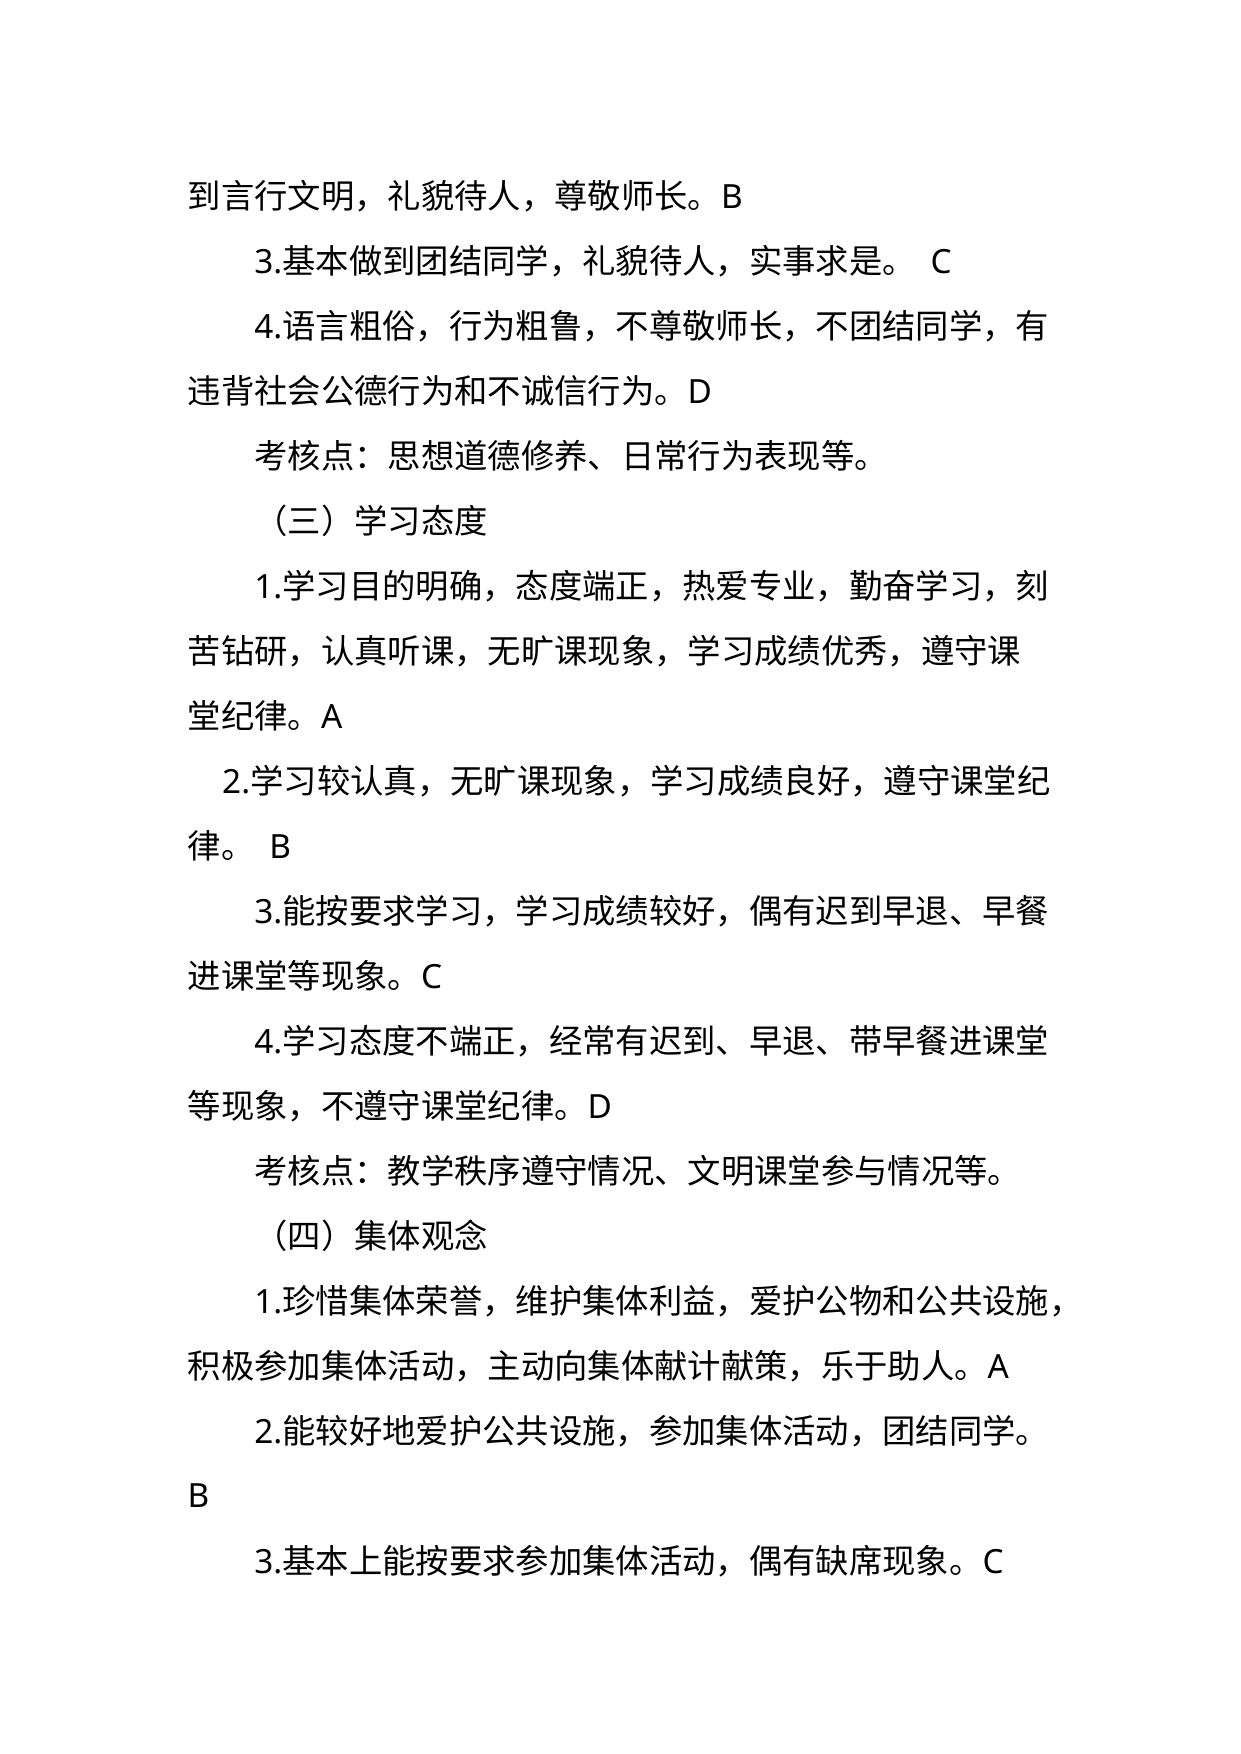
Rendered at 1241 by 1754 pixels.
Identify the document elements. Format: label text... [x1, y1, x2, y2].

text 2.学习较认真，无旷课现象，学习成绩良好，遵守课堂纪律。 B [187, 747, 1053, 877]
text 考核点：思想道德修养、日常行为表现等。 [187, 422, 1053, 487]
text 3.基本上能按要求参加集体活动，偶有缺席现象。C [187, 1527, 1053, 1592]
text 2.能较好地爱护公共设施，参加集体活动，团结同学。B [187, 1397, 1053, 1527]
text 1.珍惜集体荣誉，维护集体利益，爱护公物和公共设施，积极参加集体活动，主动向集体献计献策，乐于助人。A [187, 1267, 1053, 1397]
text 考核点：教学秩序遵守情况、文明课堂参与情况等。 [187, 1137, 1053, 1202]
text （三）学习态度 [187, 487, 1053, 552]
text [187, 162, 1053, 227]
text 4.语言粗俗，行为粗鲁，不尊敬师长，不团结同学，有违背社会公德行为和不诚信行为。D [187, 292, 1053, 422]
text 4.学习态度不端正，经常有迟到、早退、带早餐进课堂等现象，不遵守课堂纪律。D [187, 1007, 1053, 1137]
text 3.基本做到团结同学，礼貌待人，实事求是。 C [187, 227, 1053, 292]
text （四）集体观念 [187, 1202, 1053, 1267]
text 1.学习目的明确，态度端正，热爱专业，勤奋学习，刻苦钻研，认真听课，无旷课现象，学习成绩优秀，遵守课堂纪律。A [187, 552, 1053, 747]
text 3.能按要求学习，学习成绩较好，偶有迟到早退、早餐进课堂等现象。C [187, 877, 1053, 1007]
